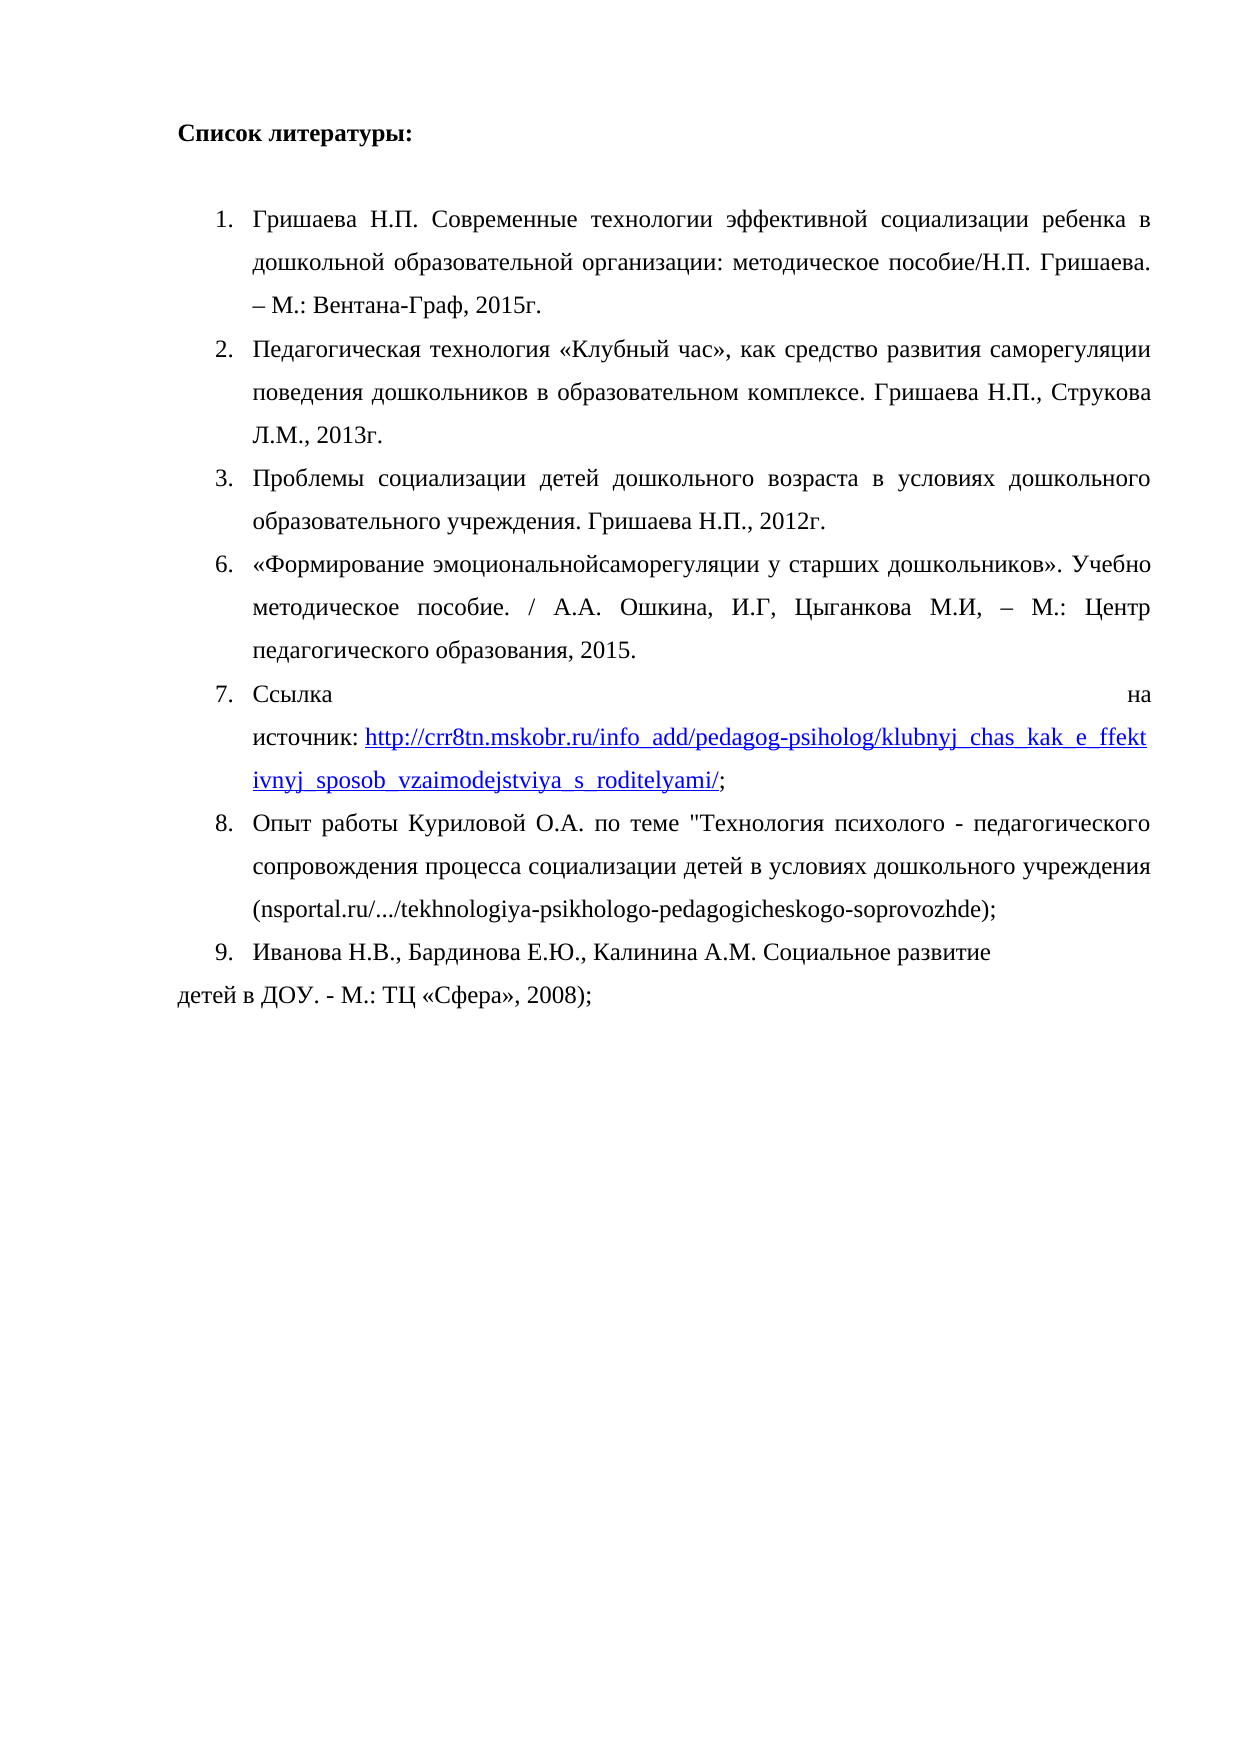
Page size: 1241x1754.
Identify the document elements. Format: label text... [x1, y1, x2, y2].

list Проблемы социализации детей дошкольного возраста в условиях дошкольного образовательного учреждения. Гришаева Н.П., 2012г. [215, 463, 1152, 535]
list Опыт работы Куриловой О.А. по теме "Технология психолого - педагогического сопровождения процесса социализации детей в условиях дошкольного учреждения (nsportal.ru/.../tekhnologiya-psikhologo-pedagogicheskogo-soprovozhde); [215, 808, 1152, 923]
list «Формирование эмоциональнойсаморегуляции у старших дошкольников». Учебно методическое пособие. / А.А. Ошкина, И.Г, Цыганкова М.И, – М.: Центр педагогического образования, 2015. [215, 549, 1152, 664]
list Иванова Н.В., Бардинова Е.Ю., Калинина А.М. Социальное развитие [215, 937, 1152, 966]
list Гришаева Н.П. Современные технологии эффективной социализации ребенка в дошкольной образовательной организации: методическое пособие/Н.П. Гришаева. – М.: Вентана-Граф, 2015г. [215, 204, 1152, 319]
list Педагогическая технология «Клубный час», как средство развития саморегуляции поведения дошкольников в образовательном комплексе. Гришаева Н.П., Струкова Л.М., 2013г. [215, 334, 1152, 449]
list Ссылка на источник: http://crr8tn.mskobr.ru/info_add/pedagog-psiholog/klubnyj_chas_kak_e_ffektivnyj_sposob_vzaimodejstviya_s_roditelyami/; [215, 679, 1152, 794]
text детей в ДОУ. - М.: ТЦ «Сфера», 2008); [177, 981, 1152, 1009]
text Список литературы: [177, 118, 1152, 147]
